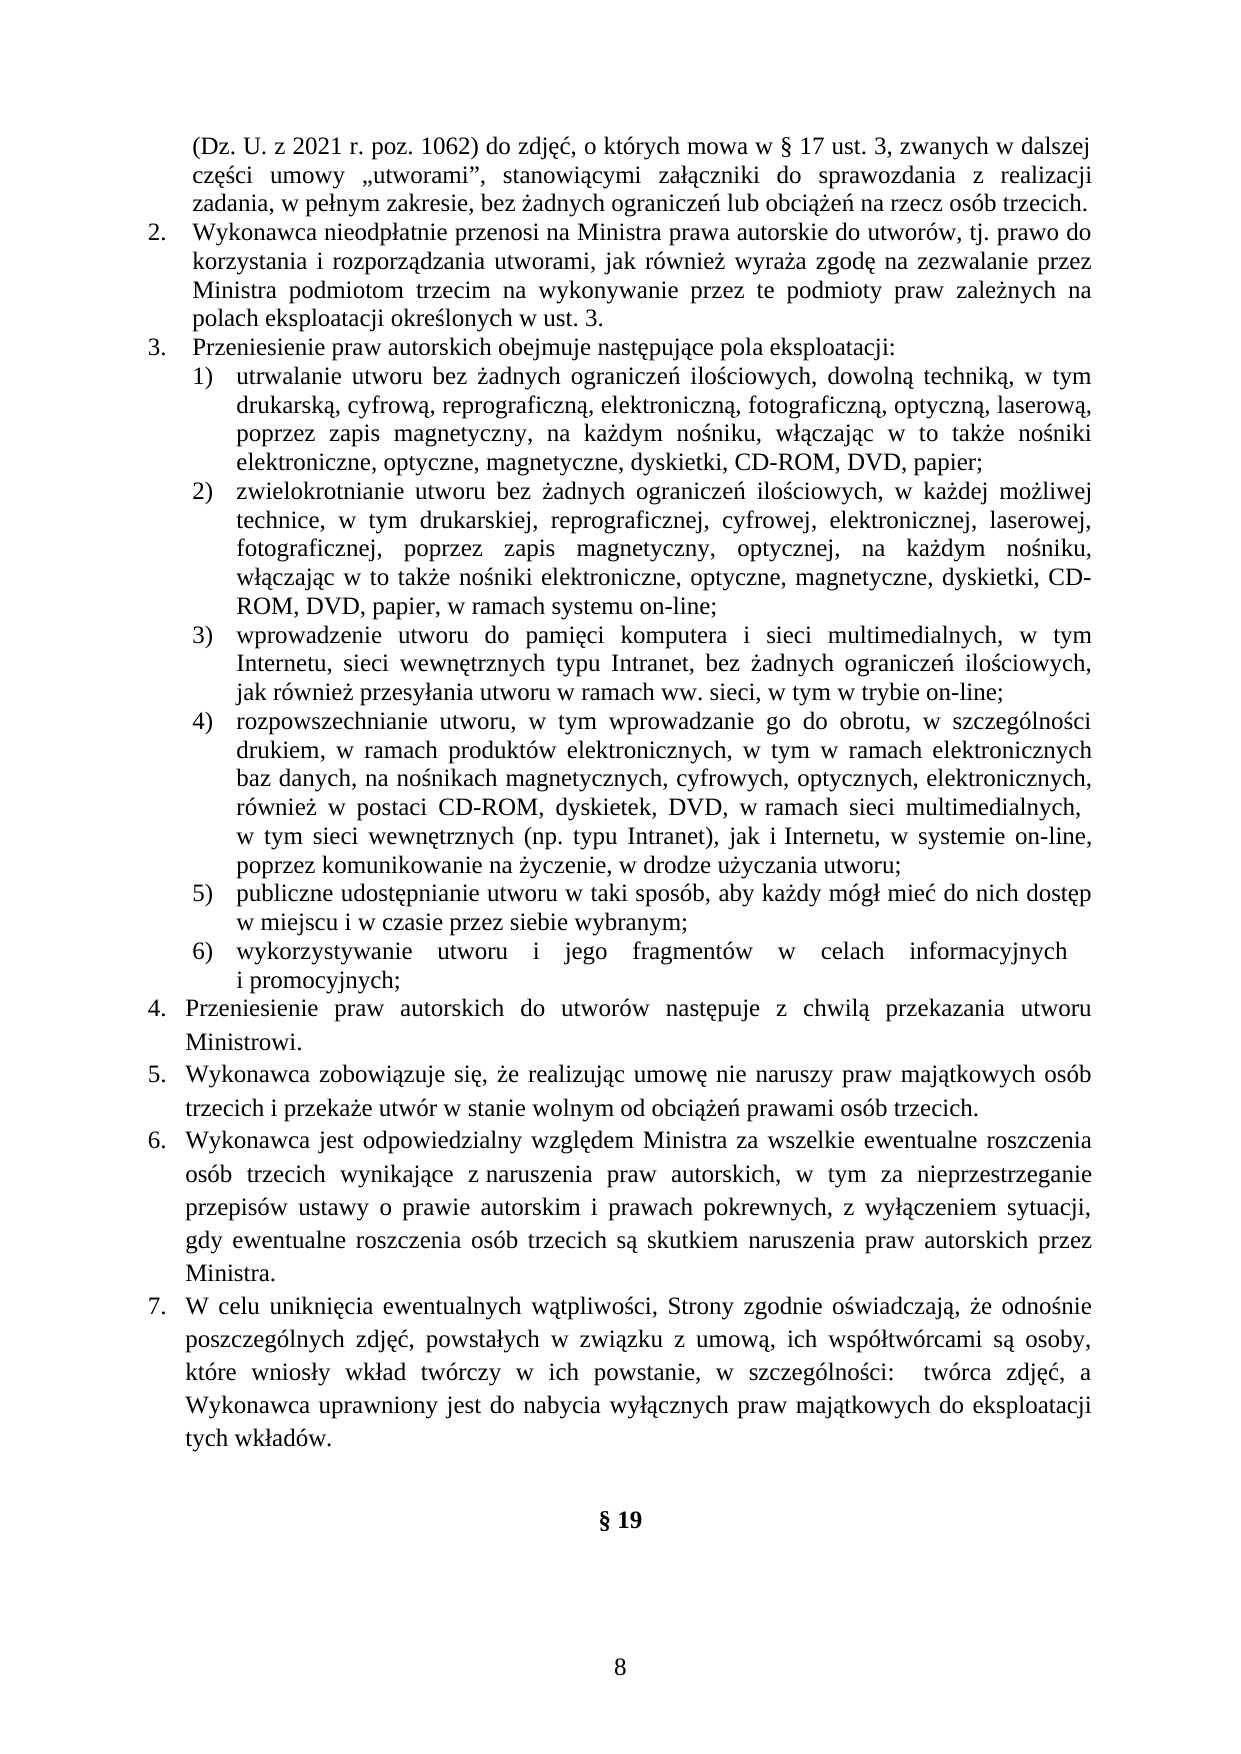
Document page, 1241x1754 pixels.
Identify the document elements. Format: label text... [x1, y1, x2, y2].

list rozpowszechnianie utworu, w tym wprowadzanie go do obrotu, w szczególności drukiem, w ramach produktów elektronicznych, w tym w ramach elektronicznych baz danych, na nośnikach magnetycznych, cyfrowych, optycznych, elektronicznych, również w postaci CD-ROM, dyskietek, DVD, w ramach sieci multimedialnych, w tym sieci wewnętrznych (np. typu Intranet), jak i Internetu, w systemie on-line, poprzez komunikowanie na życzenie, w drodze użyczania utworu; [192, 706, 1093, 878]
list W celu uniknięcia ewentualnych wątpliwości, Strony zgodnie oświadczają, że odnośnie poszczególnych zdjęć, powstałych w związku z umową, ich współtwórcami są osoby, które wniosły wkład twórczy w ich powstanie, w szczególności: twórca zdjęć, a Wykonawca uprawniony jest do nabycia wyłącznych praw majątkowych do eksploatacji tych wkładów. [148, 1291, 1093, 1452]
list zwielokrotnianie utworu bez żadnych ograniczeń ilościowych, w każdej możliwej technice, w tym drukarskiej, reprograficznej, cyfrowej, elektronicznej, laserowej, fotograficznej, poprzez zapis magnetyczny, optycznej, na każdym nośniku, włączając w to także nośniki elektroniczne, optyczne, magnetyczne, dyskietki, CD-ROM, DVD, papier, w ramach systemu on-line; [192, 476, 1093, 620]
list Wykonawca nieodpłatnie przenosi na Ministra prawa autorskie do utworów, tj. prawo do korzystania i rozporządzania utworami, jak również wyraża zgodę na zezwalanie przez Ministra podmiotom trzecim na wykonywanie przez te podmioty praw zależnych na polach eksploatacji określonych w ust. 3. [148, 217, 1093, 332]
list Przeniesienie praw autorskich do utworów następuje z chwilą przekazania utworu Ministrowi. [148, 993, 1093, 1055]
text § 19 [148, 1505, 1093, 1534]
list Wykonawca zobowiązuje się, że realizując umowę nie naruszy praw majątkowych osób trzecich i przekaże utwór w stanie wolnym od obciążeń prawami osób trzecich. [148, 1059, 1093, 1121]
list utrwalanie utworu bez żadnych ograniczeń ilościowych, dowolną techniką, w tym drukarską, cyfrową, reprograficzną, elektroniczną, fotograficzną, optyczną, laserową, poprzez zapis magnetyczny, na każdym nośniku, włączając w to także nośniki elektroniczne, optyczne, magnetyczne, dyskietki, CD-ROM, DVD, papier; [192, 361, 1093, 476]
list wykorzystywanie utworu i jego fragmentów w celach informacyjnych i promocyjnych; [192, 936, 1093, 993]
list Wykonawca jest odpowiedzialny względem Ministra za wszelkie ewentualne roszczenia osób trzecich wynikające z naruszenia praw autorskich, w tym za nieprzestrzeganie przepisów ustawy o prawie autorskim i prawach pokrewnych, z wyłączeniem sytuacji, gdy ewentualne roszczenia osób trzecich są skutkiem naruszenia praw autorskich przez Ministra. [148, 1126, 1093, 1286]
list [148, 131, 1093, 217]
list publiczne udostępnianie utworu w taki sposób, aby każdy mógł mieć do nich dostęp w miejscu i w czasie przez siebie wybranym; [192, 878, 1093, 936]
list Przeniesienie praw autorskich obejmuje następujące pola eksploatacji: [148, 332, 1093, 361]
list wprowadzenie utworu do pamięci komputera i sieci multimedialnych, w tym Internetu, sieci wewnętrznych typu Intranet, bez żadnych ograniczeń ilościowych, jak również przesyłania utworu w ramach ww. sieci, w tym w trybie on-line; [192, 620, 1093, 706]
